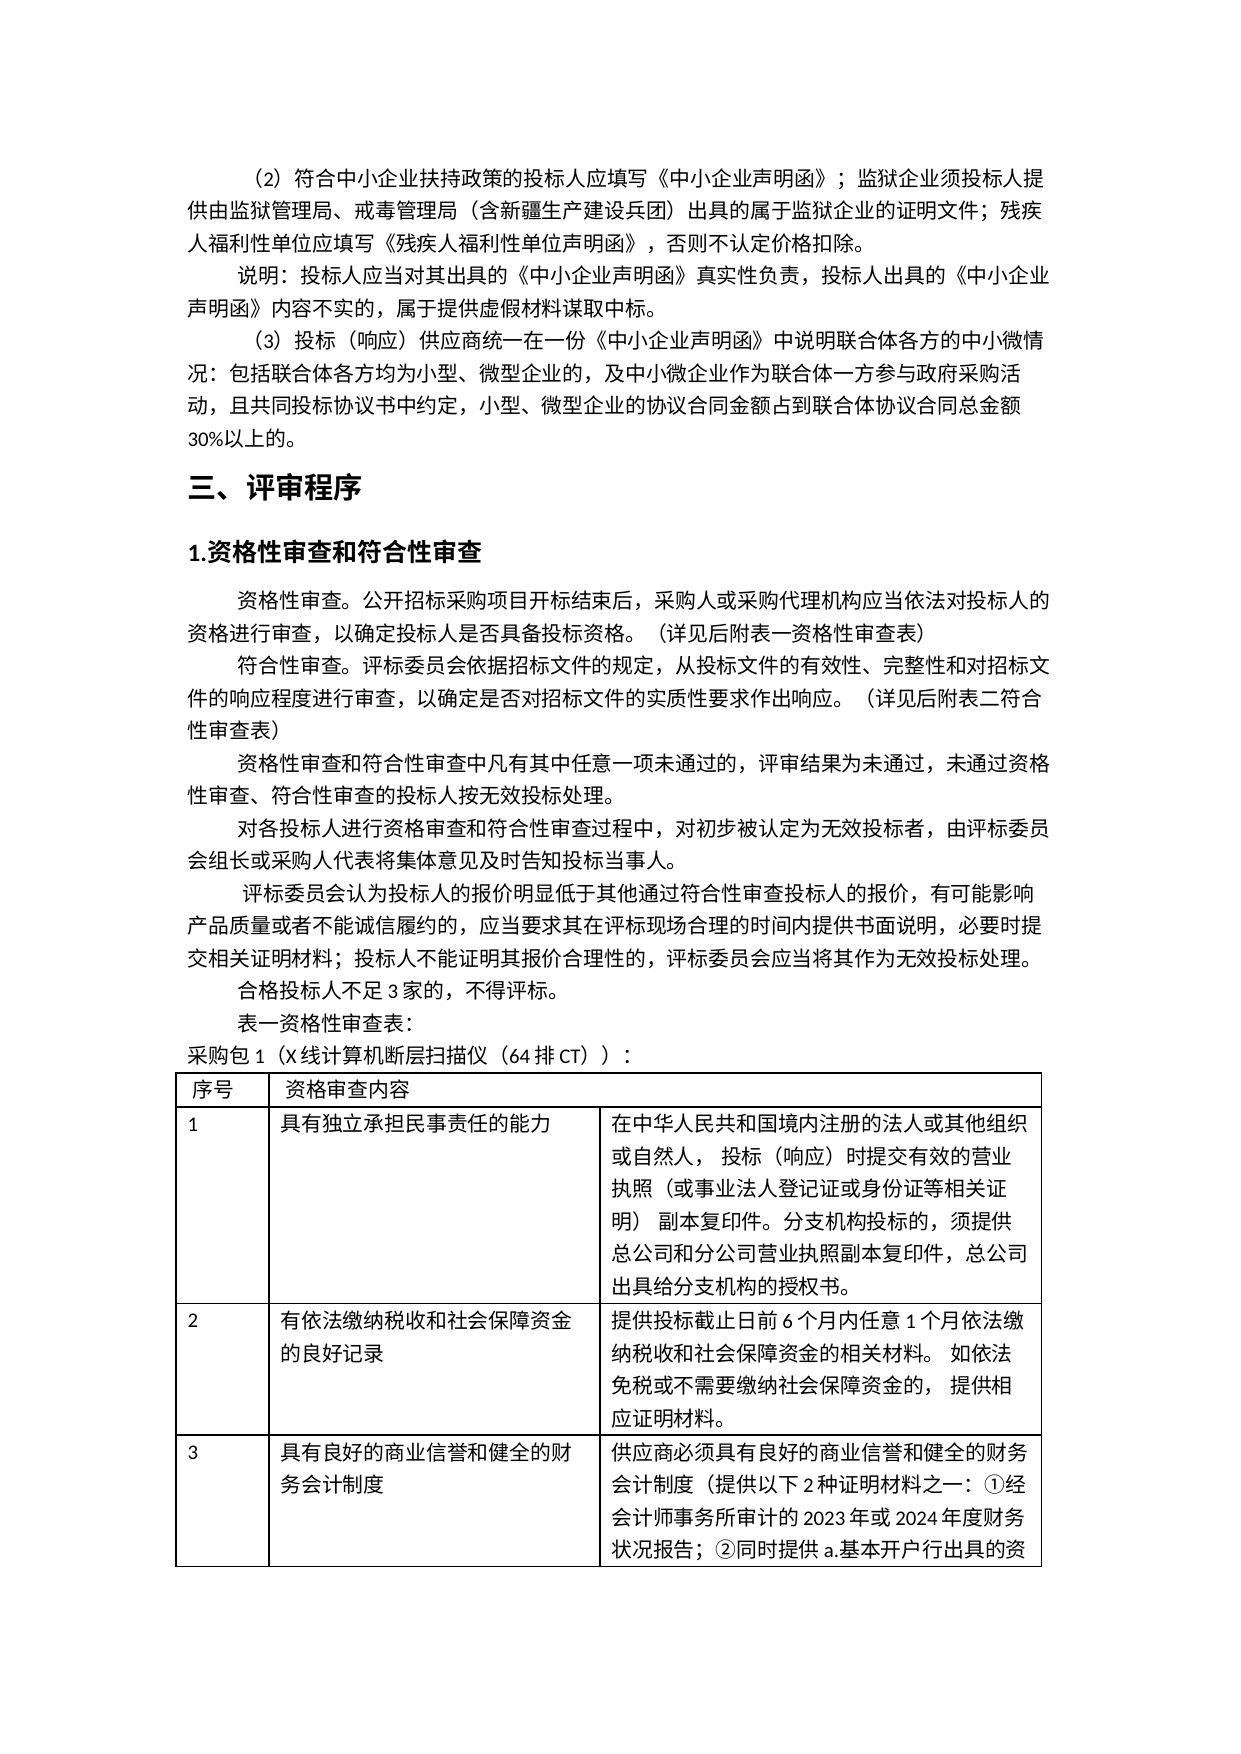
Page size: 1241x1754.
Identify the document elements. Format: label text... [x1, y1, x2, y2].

text 对各投标人进行资格审查和符合性审查过程中，对初步被认定为无效投标者，由评标委员会组长或采购人代表将集体意见及时告知投标当事人。 [187, 812, 1053, 877]
table_cell 具有独立承担民事责任的能力 [270, 1108, 599, 1303]
text 合格投标人不足3家的，不得评标。 [187, 974, 1053, 1007]
text 符合性审查。评标委员会依据招标文件的规定，从投标文件的有效性、完整性和对招标文件的响应程度进行审查，以确定是否对招标文件的实质性要求作出响应。（详见后附表二符合性审查表） [187, 649, 1053, 747]
table_cell 有依法缴纳税收和社会保障资金的良好记录 [270, 1304, 599, 1434]
text 资格性审查和符合性审查中凡有其中任意一项未通过的，评审结果为未通过，未通过资格性审查、符合性审查的投标人按无效投标处理。 [187, 747, 1053, 812]
text （3）投标（响应）供应商统一在一份《中小企业声明函》中说明联合体各方的中小微情况：包括联合体各方均为小型、微型企业的，及中小微企业作为联合体一方参与政府采购活动，且共同投标协议书中约定，小型、微型企业的协议合同金额占到联合体协议合同总金额30%以上的。 [187, 324, 1053, 454]
table_cell 提供投标截止日前6个月内任意1个月依法缴纳税收和社会保障资金的相关材料。 如依法免税或不需要缴纳社会保障资金的， 提供相应证明材料。 [601, 1304, 1041, 1434]
text 三、评审程序 [187, 454, 1053, 519]
text 1.资格性审查和符合性审查 [187, 519, 1053, 584]
table_cell 2 [177, 1304, 268, 1434]
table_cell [601, 1436, 1041, 1566]
text 采购包1（X线计算机断层扫描仪（64排CT））： [187, 1039, 1053, 1072]
text 评标委员会认为投标人的报价明显低于其他通过符合性审查投标人的报价，有可能影响产品质量或者不能诚信履约的，应当要求其在评标现场合理的时间内提供书面说明，必要时提交相关证明材料；投标人不能证明其报价合理性的，评标委员会应当将其作为无效投标处理。 [187, 877, 1053, 974]
text 表一资格性审查表： [187, 1007, 1053, 1039]
text 资格性审查。公开招标采购项目开标结束后，采购人或采购代理机构应当依法对投标人的资格进行审查，以确定投标人是否具备投标资格。（详见后附表一资格性审查表） [187, 584, 1053, 649]
table_header 序号 [177, 1074, 268, 1106]
table_cell 具有良好的商业信誉和健全的财务会计制度 [270, 1436, 599, 1566]
table_cell 3 [177, 1436, 268, 1566]
table_header 资格审查内容 [270, 1074, 1041, 1106]
text 说明：投标人应当对其出具的《中小企业声明函》真实性负责，投标人出具的《中小企业声明函》内容不实的，属于提供虚假材料谋取中标。 [187, 259, 1053, 324]
table_cell 1 [177, 1108, 268, 1303]
table_cell 在中华人民共和国境内注册的法人或其他组织或自然人， 投标（响应）时提交有效的营业执照（或事业法人登记证或身份证等相关证明） 副本复印件。分支机构投标的，须提供总公司和分公司营业执照副本复印件，总公司出具给分支机构的授权书。 [601, 1108, 1041, 1303]
text （2）符合中小企业扶持政策的投标人应填写《中小企业声明函》；监狱企业须投标人提供由监狱管理局、戒毒管理局（含新疆生产建设兵团）出具的属于监狱企业的证明文件；残疾人福利性单位应填写《残疾人福利性单位声明函》，否则不认定价格扣除。 [187, 162, 1053, 259]
